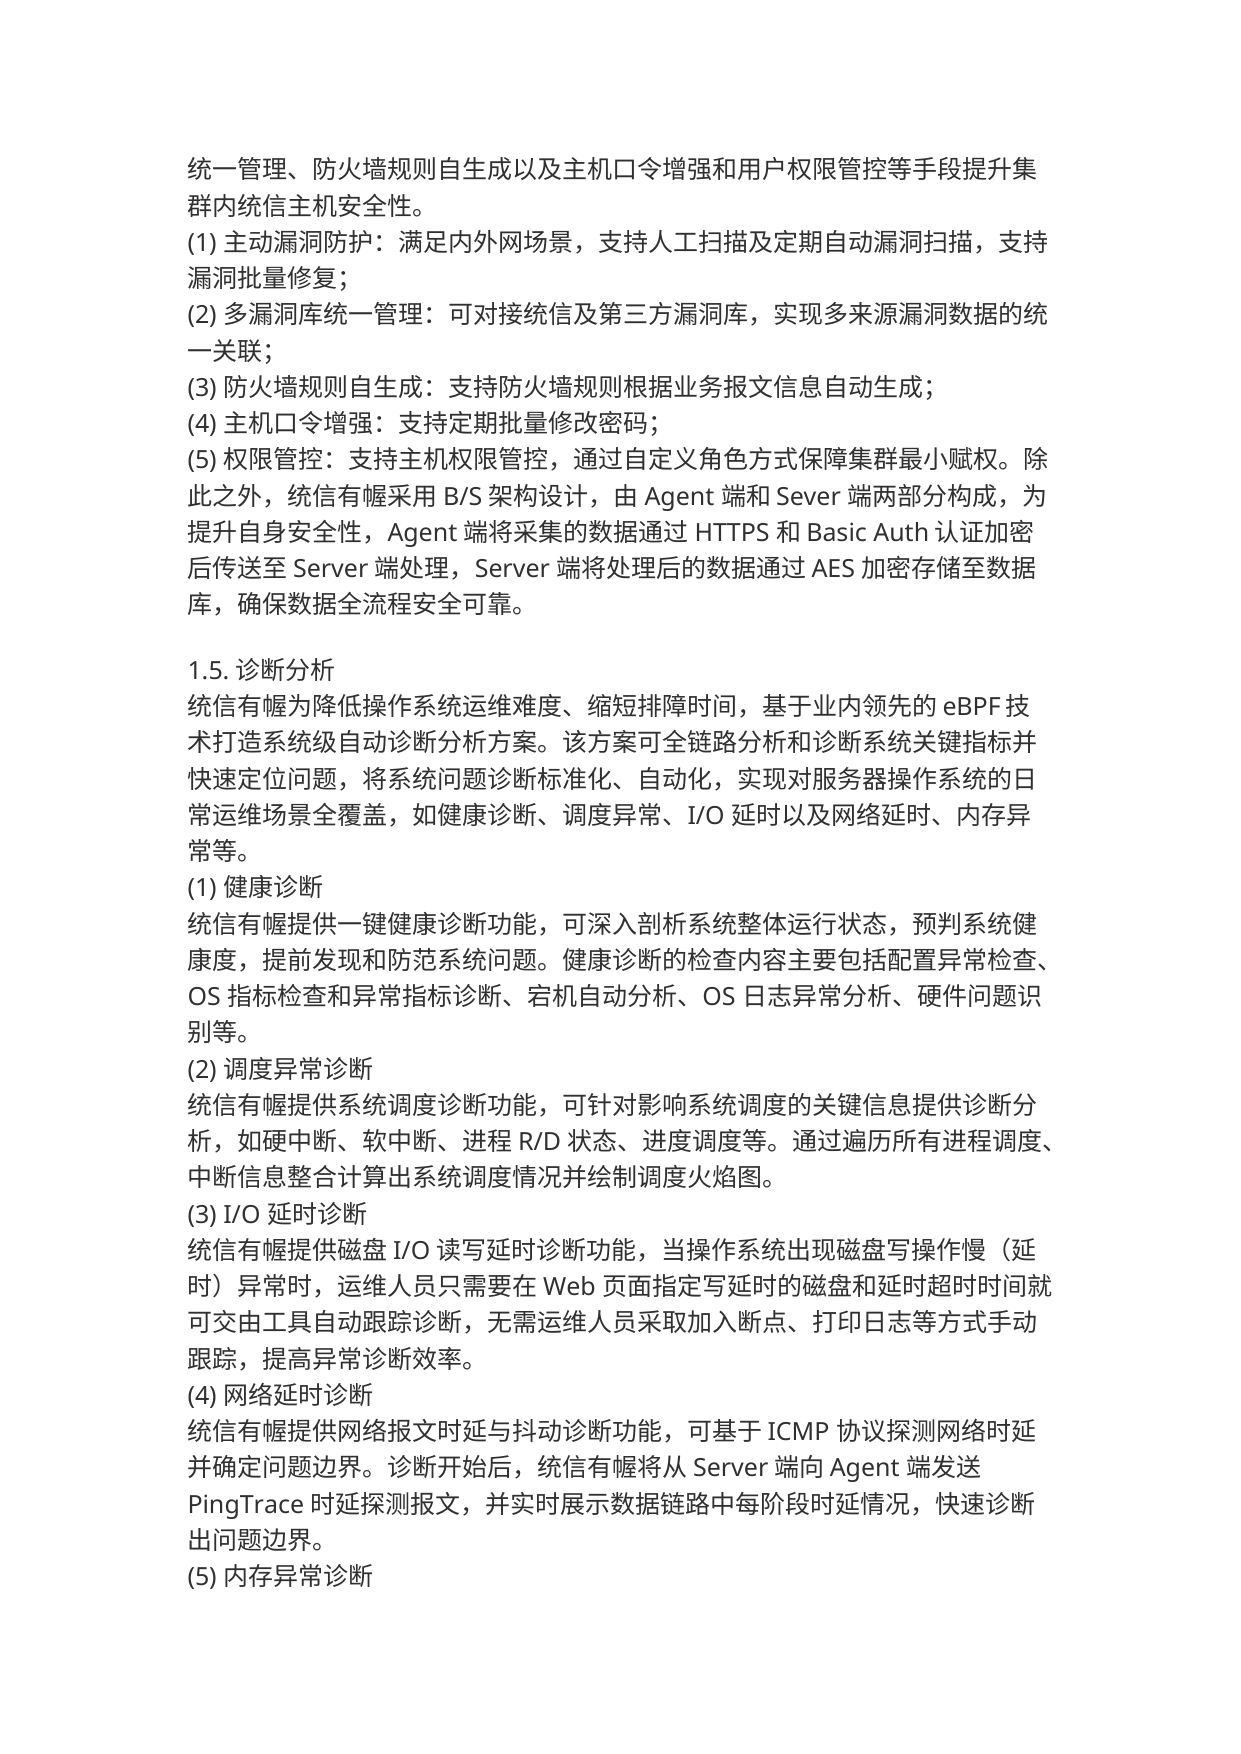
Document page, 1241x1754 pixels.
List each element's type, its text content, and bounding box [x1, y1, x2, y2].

text (1) 健康诊断 [187, 868, 1053, 904]
text (2) 调度异常诊断 [187, 1049, 1053, 1085]
text 统信有幄提供磁盘 I/O 读写延时诊断功能，当操作系统出现磁盘写操作慢（延时）异常时，运维人员只需要在 Web 页面指定写延时的磁盘和延时超时时间就可交由工具自动跟踪诊断，无需运维人员采取加入断点、打印日志等方式手动跟踪，提高异常诊断效率。 [187, 1230, 1053, 1375]
text (5) 内存异常诊断 [187, 1557, 1053, 1593]
text (4) 主机口令增强：支持定期批量修改密码； [187, 404, 1053, 440]
text 统信有幄提供系统调度诊断功能，可针对影响系统调度的关键信息提供诊断分析，如硬中断、软中断、进程 R/D 状态、进度调度等。通过遍历所有进程调度、中断信息整合计算出系统调度情况并绘制调度火焰图。 [187, 1085, 1053, 1194]
text 1.5. 诊断分析 [187, 650, 1053, 687]
text 统信有幄为降低操作系统运维难度、缩短排障时间，基于业内领先的eBPF技术打造系统级自动诊断分析方案。该方案可全链路分析和诊断系统关键指标并快速定位问题，将系统问题诊断标准化、自动化，实现对服务器操作系统的日常运维场景全覆盖，如健康诊断、调度异常、I/O 延时以及网络延时、内存异常等。 [187, 687, 1053, 868]
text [187, 150, 1053, 222]
text (4) 网络延时诊断 [187, 1375, 1053, 1412]
text (1) 主动漏洞防护：满足内外网场景，支持人工扫描及定期自动漏洞扫描，支持漏洞批量修复； [187, 222, 1053, 295]
text (5) 权限管控：支持主机权限管控，通过自定义角色方式保障集群最小赋权。除此之外，统信有幄采用 B/S 架构设计，由 Agent 端和Sever 端两部分构成，为提升自身安全性，Agent 端将采集的数据通过 HTTPS 和Basic Auth认证加密后传送至 Server 端处理，Server 端将处理后的数据通过AES 加密存储至数据库，确保数据全流程安全可靠。 [187, 440, 1053, 621]
text (3) 防火墙规则自生成：支持防火墙规则根据业务报文信息自动生成； [187, 367, 1053, 404]
text (2) 多漏洞库统一管理：可对接统信及第三方漏洞库，实现多来源漏洞数据的统一关联； [187, 295, 1053, 367]
text (3) I/O 延时诊断 [187, 1194, 1053, 1230]
text 统信有幄提供网络报文时延与抖动诊断功能，可基于ICMP 协议探测网络时延并确定问题边界。诊断开始后，统信有幄将从 Server 端向Agent 端发送PingTrace 时延探测报文，并实时展示数据链路中每阶段时延情况，快速诊断出问题边界。 [187, 1412, 1053, 1557]
text 统信有幄提供一键健康诊断功能，可深入剖析系统整体运行状态，预判系统健康度，提前发现和防范系统问题。健康诊断的检查内容主要包括配置异常检查、OS 指标检查和异常指标诊断、宕机自动分析、OS 日志异常分析、硬件问题识别等。 [187, 904, 1053, 1049]
